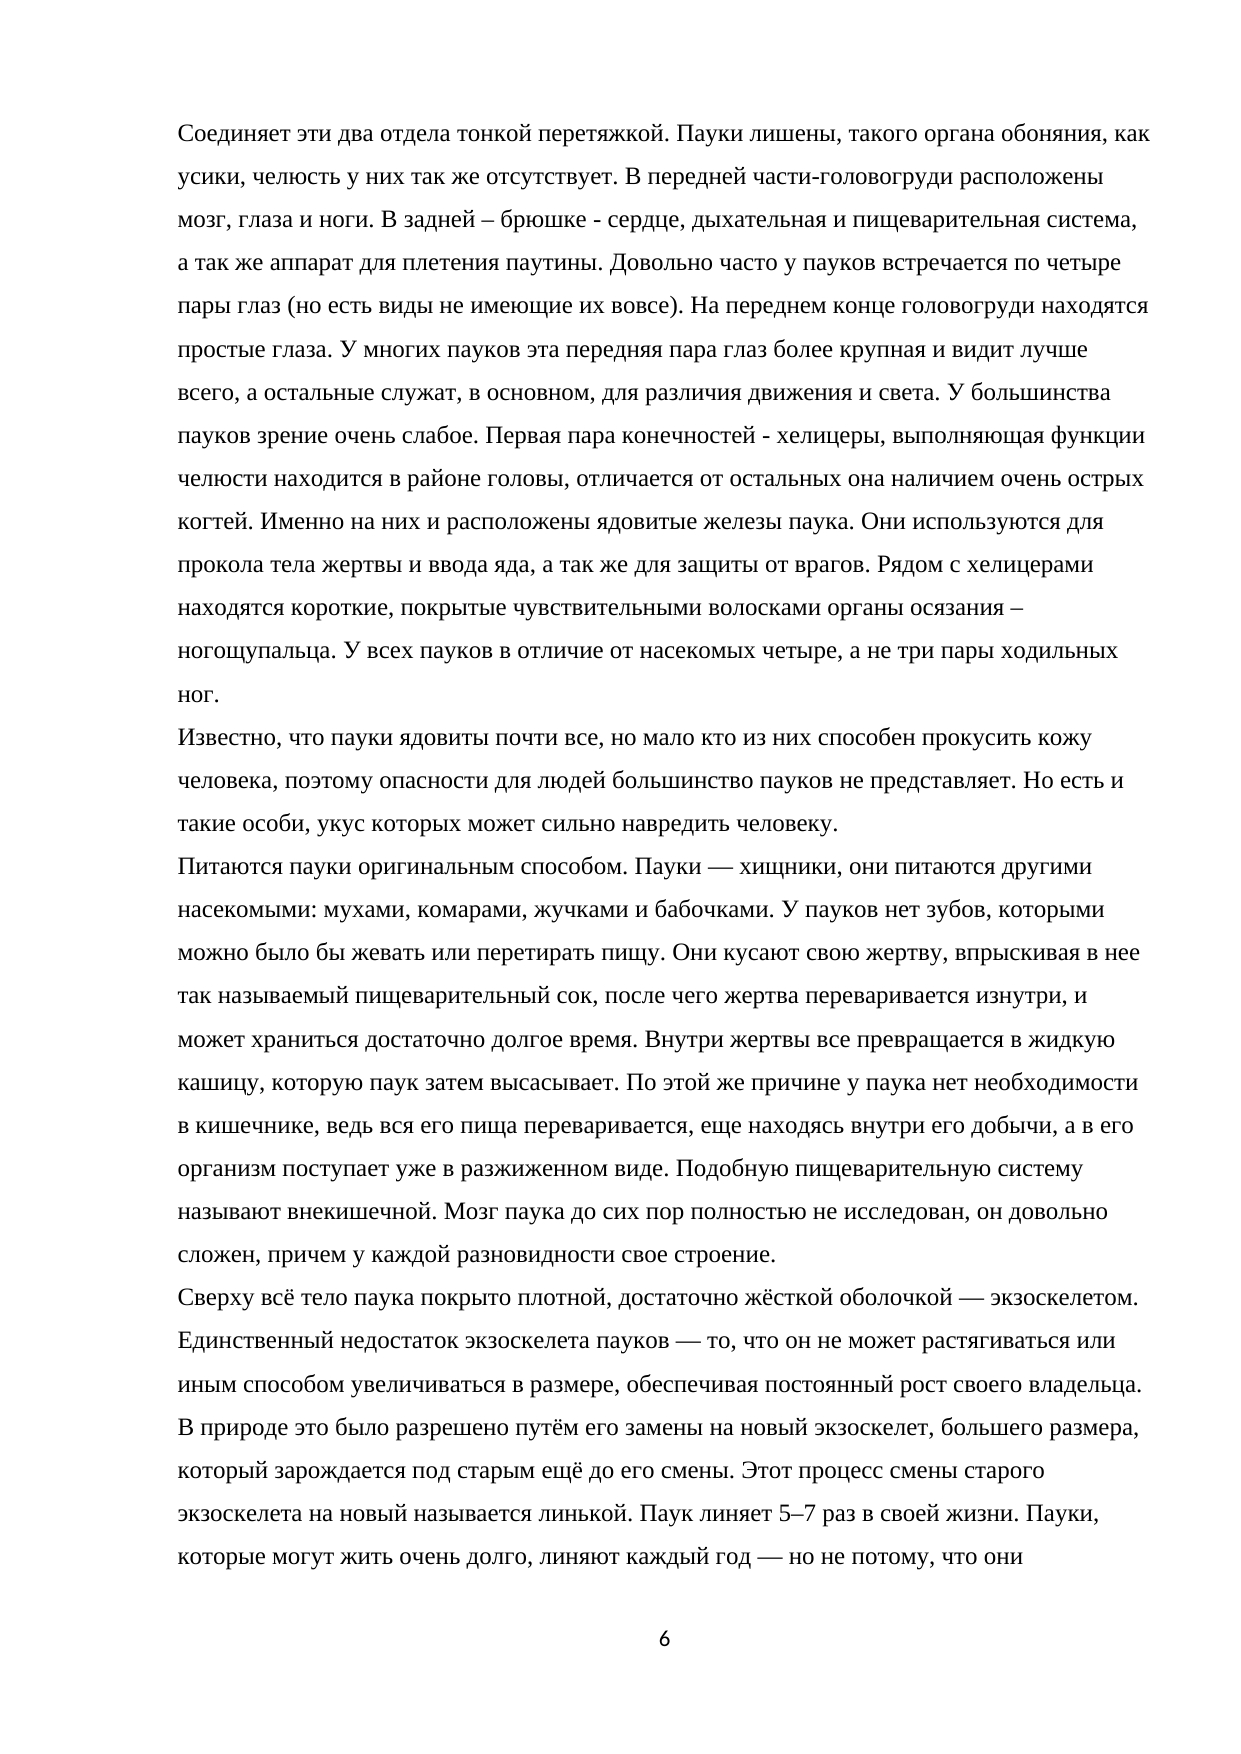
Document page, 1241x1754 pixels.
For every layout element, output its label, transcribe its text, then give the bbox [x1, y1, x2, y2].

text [177, 1282, 1152, 1570]
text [177, 118, 1152, 707]
text Питаются пауки оригинальным способом. Пауки — хищники, они питаются другими насекомыми: мухами, комарами, жучками и бабочками. У пауков нет зубов, которыми можно было бы жевать или перетирать пищу. Они кусают свою жертву, впрыскивая в нее так называемый пищеварительный сок, после чего жертва переваривается изнутри, и может храниться достаточно долгое время. Внутри жертвы все превращается в жидкую кашицу, которую паук затем высасывает. По этой же причине у паука нет необходимости в кишечнике, ведь вся его пища переваривается, еще находясь внутри его добычи, а в его организм поступает уже в разжиженном виде. Подобную пищеварительную систему называют внекишечной. Мозг паука до сих пор полностью не исследован, он довольно сложен, причем у каждой разновидности свое строение. [177, 851, 1152, 1268]
text Известно, что пауки ядовиты почти все, но мало кто из них способен прокусить кожу человека, поэтому опасности для людей большинство пауков не представляет. Но есть и такие особи, укус которых может сильно навредить человеку. [177, 722, 1152, 837]
